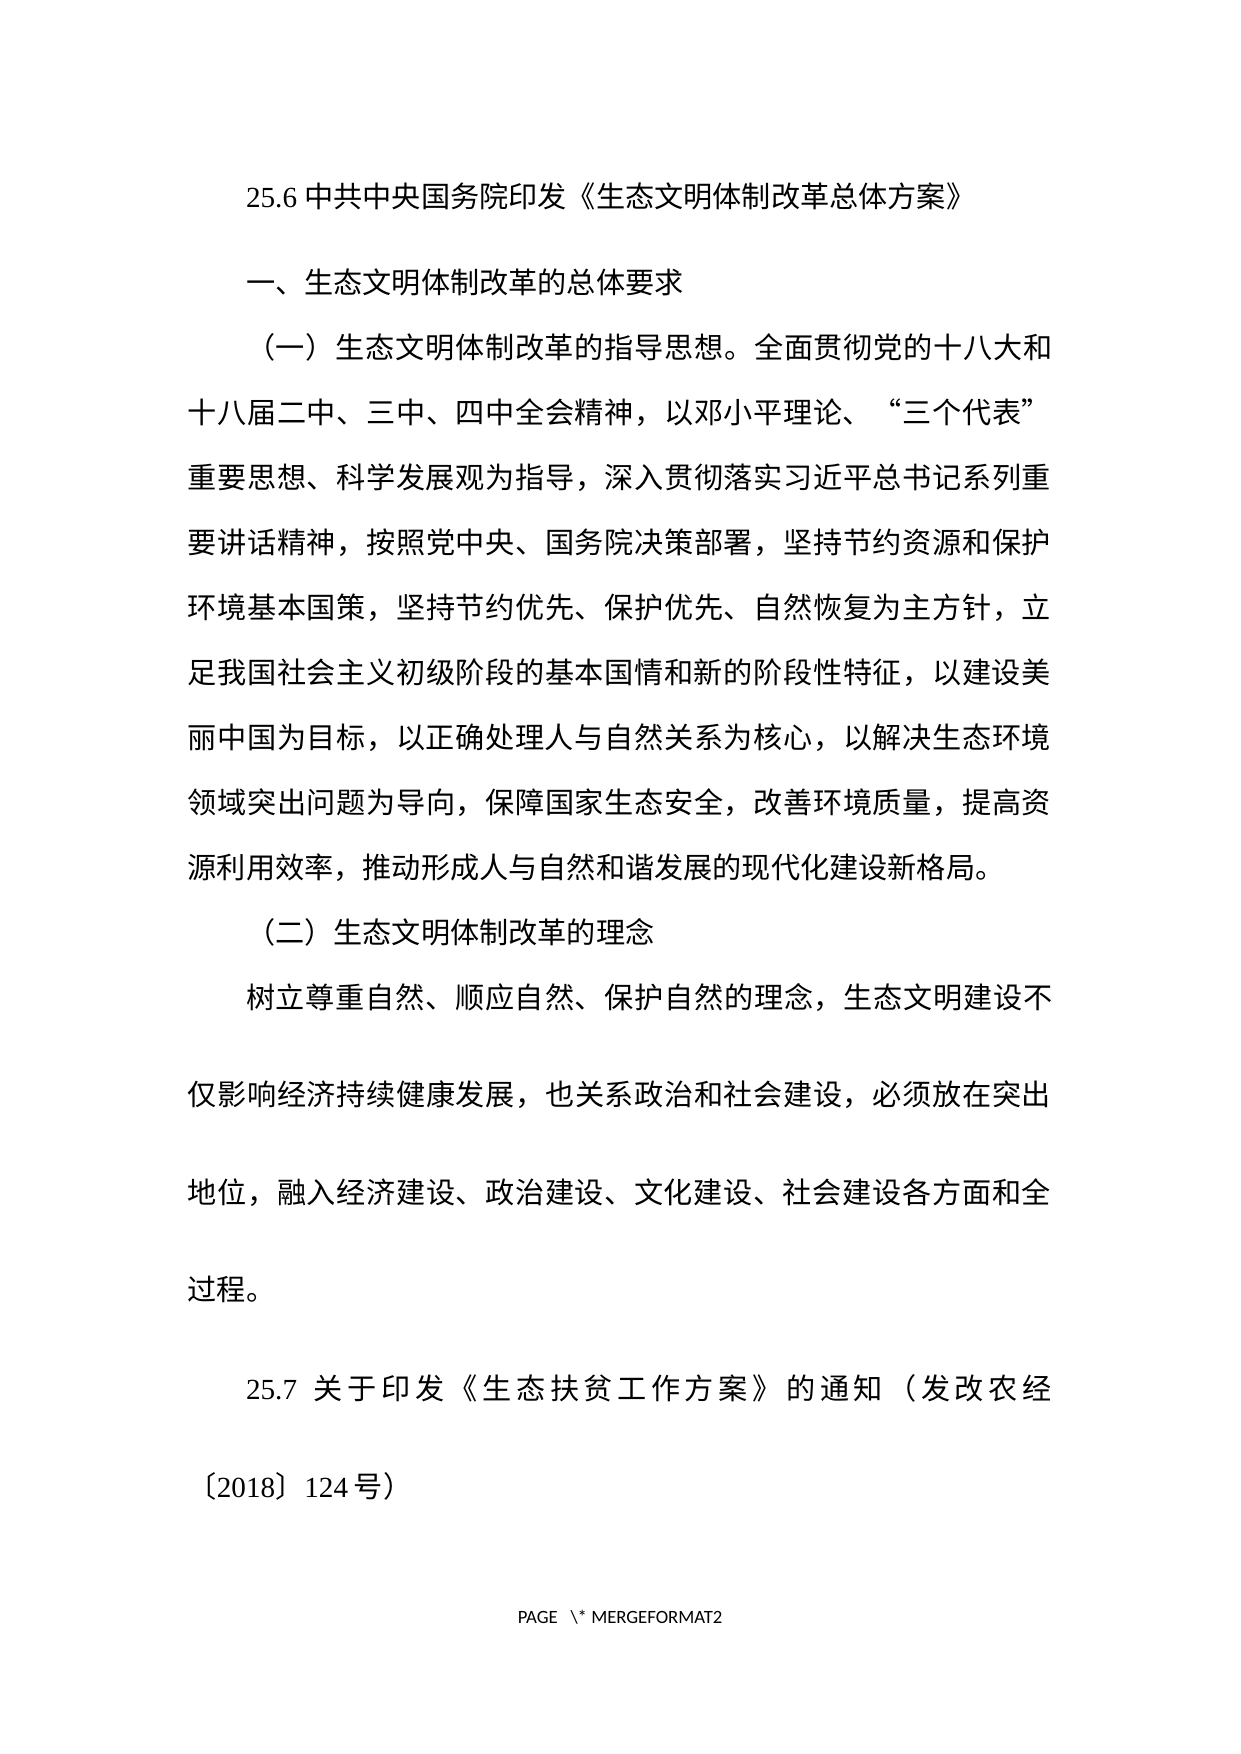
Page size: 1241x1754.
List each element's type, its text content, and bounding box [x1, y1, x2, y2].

text （二）生态文明体制改革的理念 [187, 898, 1053, 963]
text 25.6 中共中央国务院印发《生态文明体制改革总体方案》 [187, 162, 1053, 227]
text 树立尊重自然、顺应自然、保护自然的理念，生态文明建设不仅影响经济持续健康发展，也关系政治和社会建设，必须放在突出地位，融入经济建设、政治建设、文化建设、社会建设各方面和全过程。 [187, 963, 1053, 1321]
text （一）生态文明体制改革的指导思想。全面贯彻党的十八大和十八届二中、三中、四中全会精神，以邓小平理论、“三个代表”重要思想、科学发展观为指导，深入贯彻落实习近平总书记系列重要讲话精神，按照党中央、国务院决策部署，坚持节约资源和保护环境基本国策，坚持节约优先、保护优先、自然恢复为主方针，立足我国社会主义初级阶段的基本国情和新的阶段性特征，以建设美丽中国为目标，以正确处理人与自然关系为核心，以解决生态环境领域突出问题为导向，保障国家生态安全，改善环境质量，提高资源利用效率，推动形成人与自然和谐发展的现代化建设新格局。 [187, 313, 1053, 898]
text 一、生态文明体制改革的总体要求 [187, 248, 1053, 313]
text 25.7 关于印发《生态扶贫工作方案》的通知（发改农经〔2018〕124号） [187, 1354, 1053, 1517]
